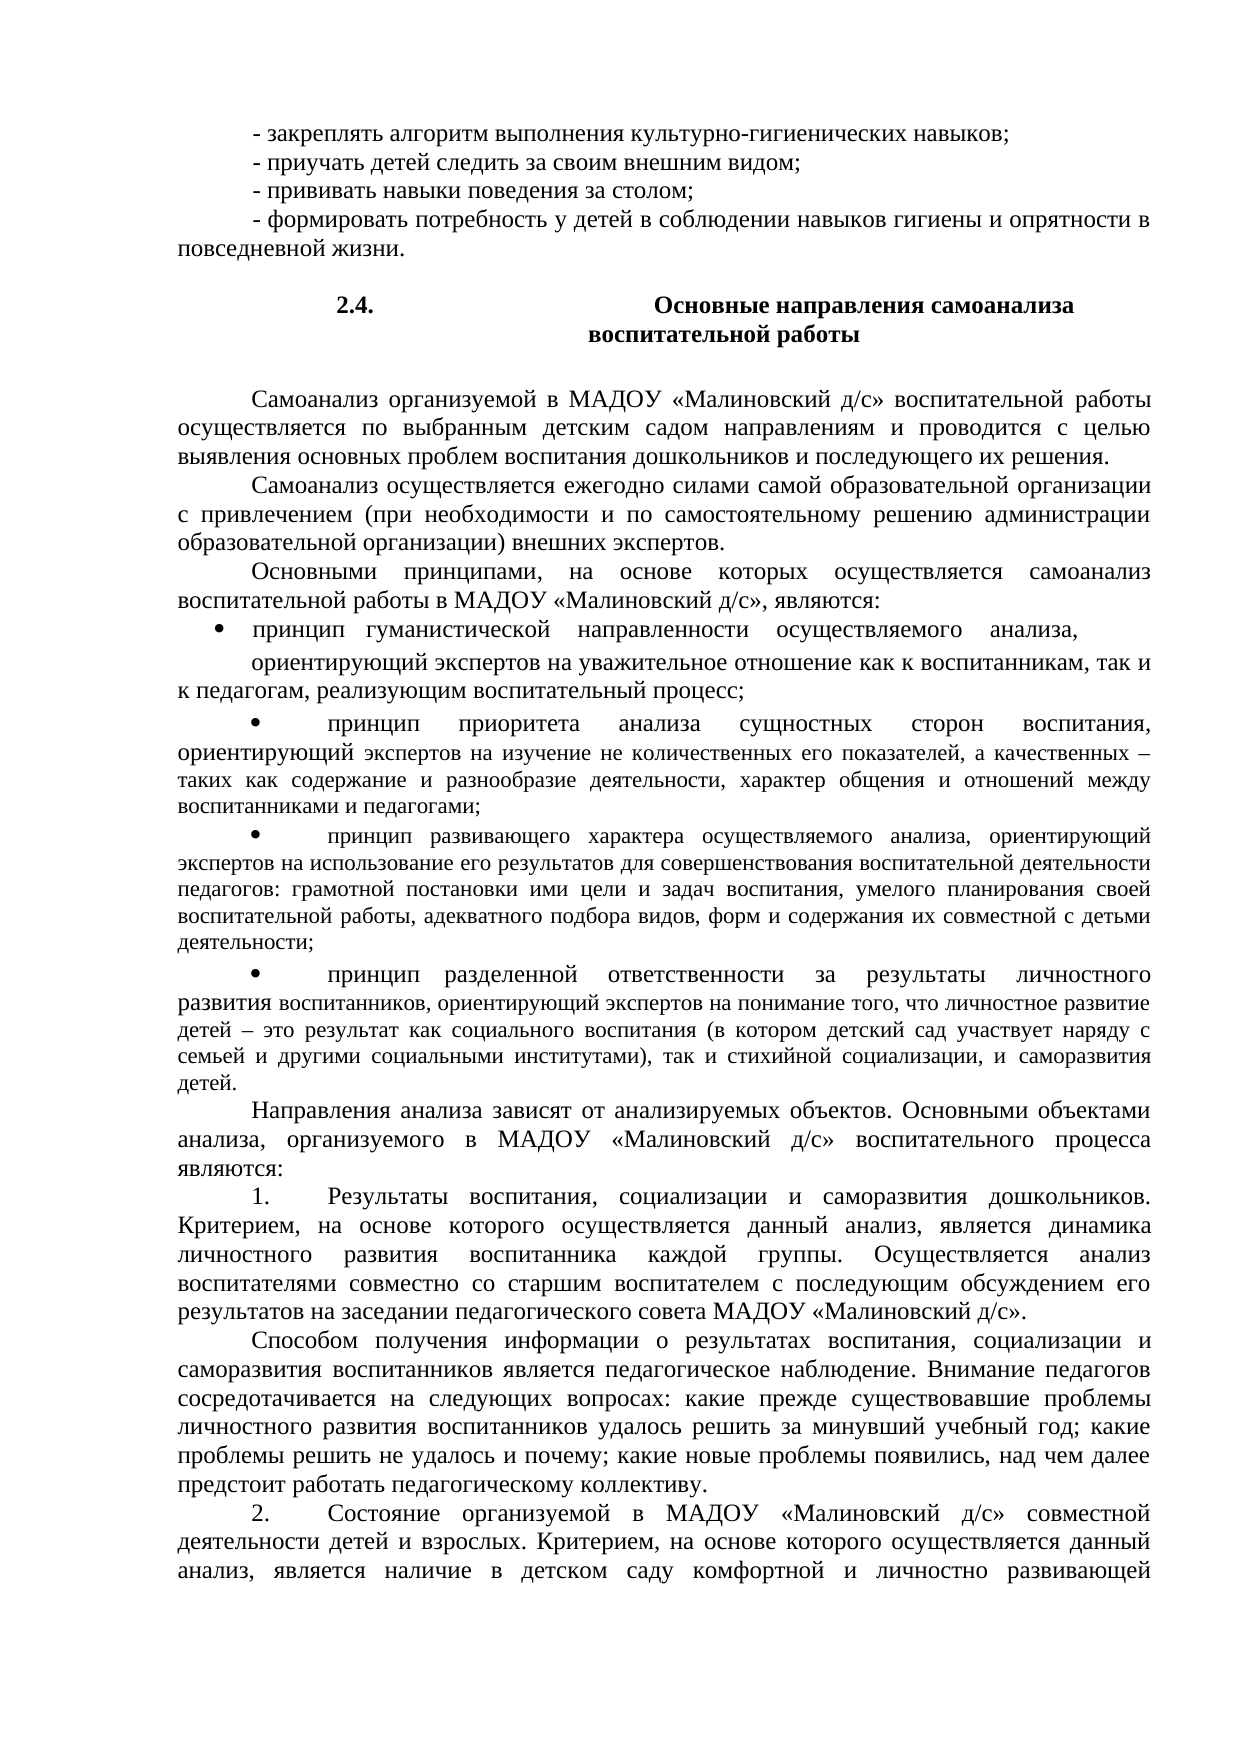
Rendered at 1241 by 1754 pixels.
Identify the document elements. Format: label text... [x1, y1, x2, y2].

text ориентирующий экспертов на уважительное отношение как к воспитанникам, так и к педагогам, реализующим воспитательный процесс; [177, 647, 1151, 704]
text Самоанализ осуществляется ежегодно силами самой образовательной организации с привлечением (при необходимости и по самостоятельному решению администрации образовательной организации) внешних экспертов. [177, 470, 1151, 556]
list принцип разделенной ответственности за результаты личностного развития воспитанников, ориентирующий экспертов на понимание того, что личностное развитие детей – это результат как социального воспитания (в котором детский сад участвует наряду с семьей и другими социальными институтами), так и стихийной социализации, и саморазвития детей. [177, 959, 1151, 1095]
text Направления анализа зависят от анализируемых объектов. Основными объектами анализа, организуемого в МАДОУ «Малиновский д/с» воспитательного процесса являются: [177, 1095, 1151, 1181]
list Результаты воспитания, социализации и саморазвития дошкольников. Критерием, на основе которого осуществляется данный анализ, является динамика личностного развития воспитанника каждой группы. Осуществляется анализ воспитателями совместно со старшим воспитателем с последующим обсуждением его результатов на заседании педагогического совета МАДОУ «Малиновский д/с». [177, 1181, 1151, 1325]
text - прививать навыки поведения за столом; [177, 176, 1151, 204]
list принцип приоритета анализа сущностных сторон воспитания, ориентирующий экспертов на изучение не количественных его показателей, а качественных – таких как содержание и разнообразие деятельности, характер общения и отношений между воспитанниками и педагогами; [177, 708, 1151, 818]
list принцип гуманистической направленности осуществляемого анализа, [215, 614, 1151, 642]
text - приучать детей следить за своим внешним видом; [177, 147, 1151, 176]
list Основные направления самоанализа воспитательной работы [259, 291, 1151, 348]
text Способом получения информации о результатах воспитания, социализации и саморазвития воспитанников является педагогическое наблюдение. Внимание педагогов сосредотачивается на следующих вопросах: какие прежде существовавшие проблемы личностного развития воспитанников удалось решить за минувший учебный год; какие проблемы решить не удалось и почему; какие новые проблемы появились, над чем далее предстоит работать педагогическому коллективу. [177, 1325, 1151, 1498]
text Самоанализ организуемой в МАДОУ «Малиновский д/с» воспитательной работы осуществляется по выбранным детским садом направлениям и проводится с целью выявления основных проблем воспитания дошкольников и последующего их решения. [177, 384, 1151, 470]
text - закреплять алгоритм выполнения культурно-гигиенических навыков; [177, 118, 1151, 147]
text Основными принципами, на основе которых осуществляется самоанализ воспитательной работы в МАДОУ «Малиновский д/с», являются: [177, 556, 1151, 614]
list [177, 1498, 1151, 1584]
list принцип развивающего характера осуществляемого анализа, ориентирующий экспертов на использование его результатов для совершенствования воспитательной деятельности педагогов: грамотной постановки ими цели и задач воспитания, умелого планирования своей воспитательной работы, адекватного подбора видов, форм и содержания их совместной с детьми деятельности; [177, 822, 1151, 954]
text - формировать потребность у детей в соблюдении навыков гигиены и опрятности в повседневной жизни. [177, 204, 1151, 262]
